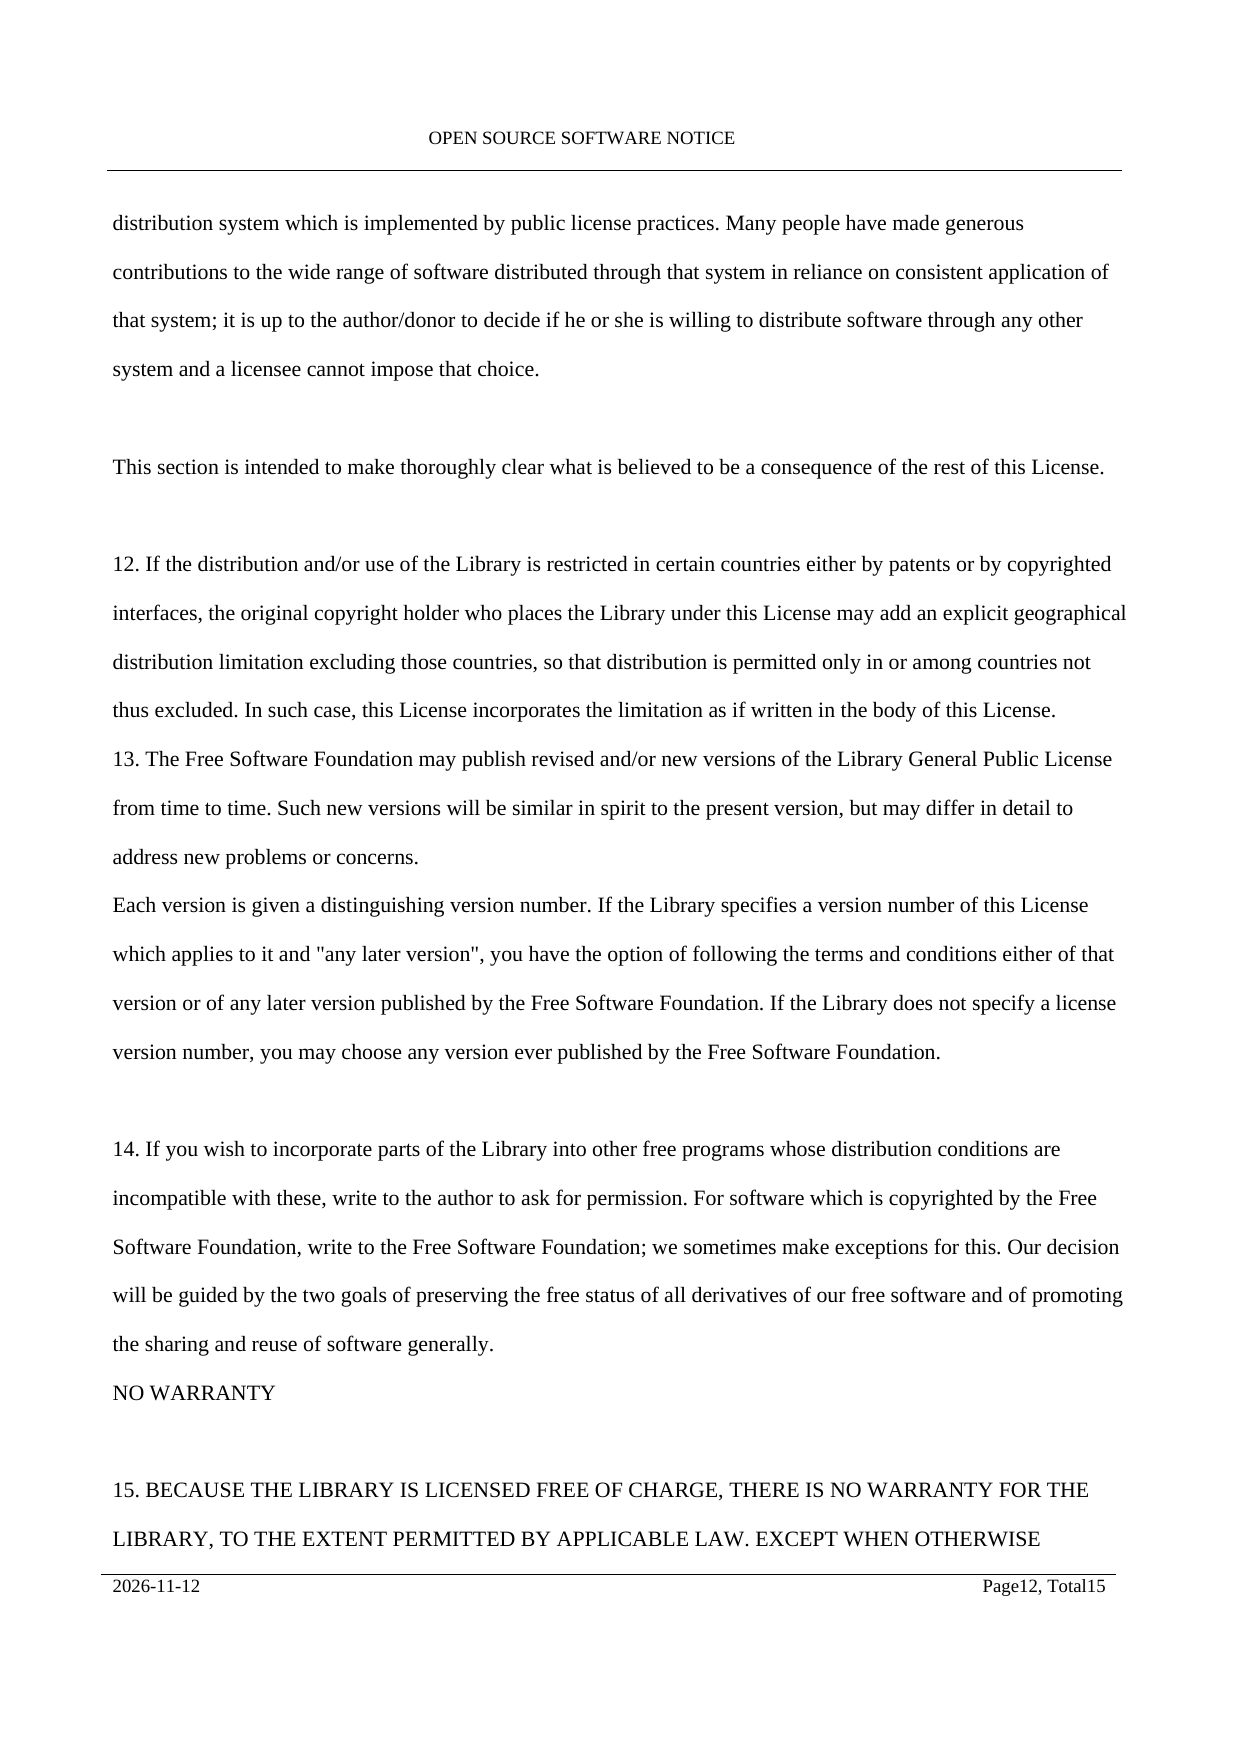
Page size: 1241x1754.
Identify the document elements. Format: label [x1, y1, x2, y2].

text [112, 206, 1128, 1555]
